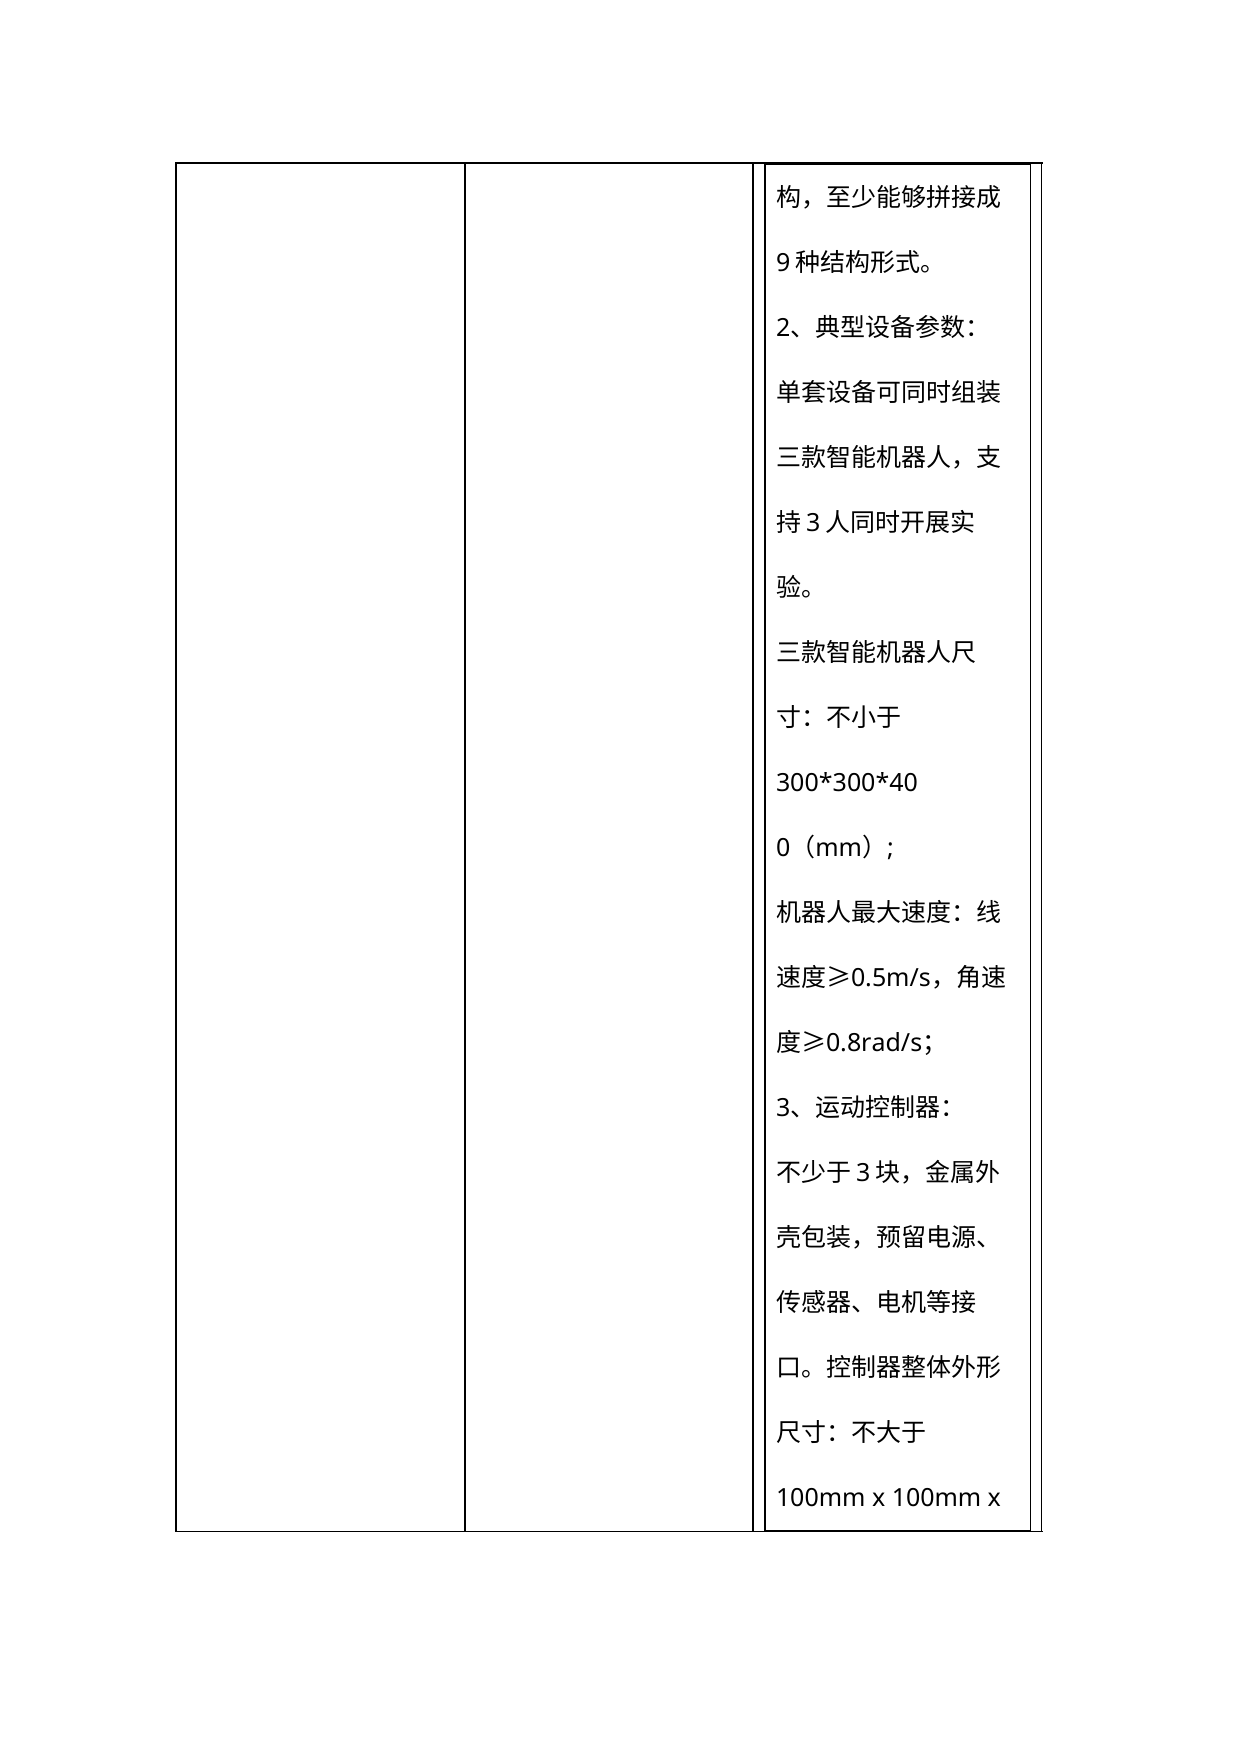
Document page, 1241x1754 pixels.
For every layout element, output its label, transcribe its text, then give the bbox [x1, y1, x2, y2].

table_cell 1 [177, 164, 464, 1531]
table_cell [766, 165, 1030, 1530]
table_cell [1031, 164, 1041, 1531]
table_cell [466, 164, 752, 1531]
table_cell [754, 164, 764, 1531]
